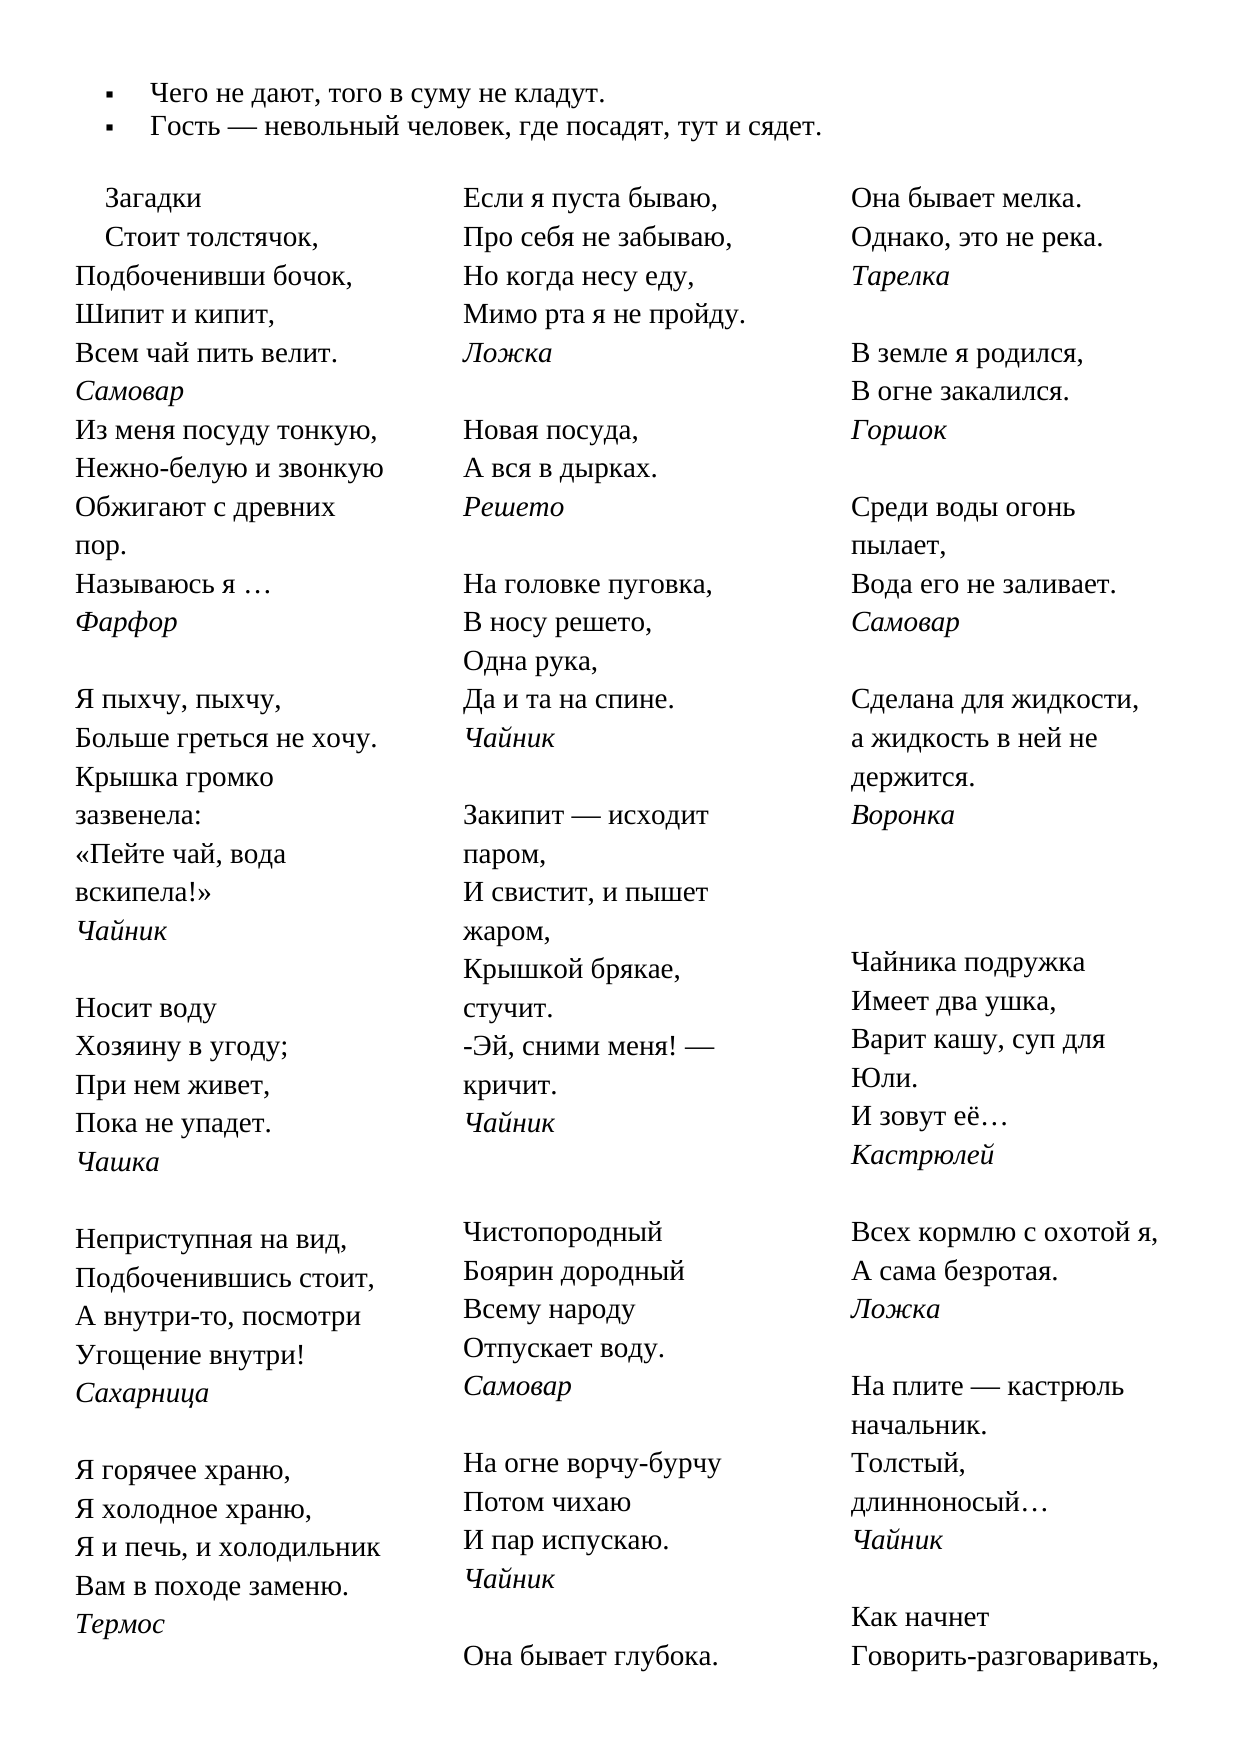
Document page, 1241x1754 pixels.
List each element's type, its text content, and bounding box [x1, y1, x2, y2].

list Гость — невольный человек, где посадят, тут и сядет. [75, 108, 1165, 142]
text Загадки [75, 181, 389, 214]
text Стоит толстячок, Подбоченивши бочок, Шипит и кипит, Всем чай пить велит. Самовар Из меня посуду тонкую, Нежно-белую и звонкую Обжигают с древних пор. Называюсь я … Фарфор Я пыхчу, пыхчу, Больше греться не хочу. Крышка громко зазвенела: «Пейте чай, вода вскипела!» Чайник Носит воду Хозяину в угоду; При нем живет, Пока не упадет. Чашка Неприступная на вид, Подбоченившись стоит, А внутри-то, посмотри Угощение внутри! Сахарница Я горячее храню, Я холодное храню, Я и печь, и холодильник Вам в походе заменю. Термос Если я пуста бываю, Про себя не забываю, Но когда несу еду, Мимо рта я не пройду. Ложка Новая посуда, А вся в дырках. Решето На головке пуговка, В носу решето, Одна рука, Да и та на спине. Чайник Закипит — исходит паром, И свистит, и пышет жаром, Крышкой брякае, стучит. -Эй, сними меня! — кричит. Чайник [75, 219, 389, 1679]
list Чего не дают, того в суму не кладут. [75, 75, 1165, 108]
text Чистопородный Боярин дородный Всему народу Отпускает воду. Самовар На огне ворчу-бурчу Потом чихаю И пар испускаю. Чайник Она бывает глубока. Она бывает мелка. Однако, это не река. Тарелка В земле я родился, В огне закалился. Горшок Среди воды огонь пылает, Вода его не заливает. Самовар Сделана для жидкости, а жидкость в ней не держится. Воронка [851, 181, 1165, 863]
text Стоит толстячок, Подбоченивши бочок, Шипит и кипит, Всем чай пить велит. Самовар Из меня посуду тонкую, Нежно-белую и звонкую Обжигают с древних пор. Называюсь я … Фарфор Я пыхчу, пыхчу, Больше греться не хочу. Крышка громко зазвенела: «Пейте чай, вода вскипела!» Чайник Носит воду Хозяину в угоду; При нем живет, Пока не упадет. Чашка Неприступная на вид, Подбоченившись стоит, А внутри-то, посмотри Угощение внутри! Сахарница Я горячее храню, Я холодное храню, Я и печь, и холодильник Вам в походе заменю. Термос Если я пуста бываю, Про себя не забываю, Но когда несу еду, Мимо рта я не пройду. Ложка Новая посуда, А вся в дырках. Решето На головке пуговка, В носу решето, Одна рука, Да и та на спине. Чайник Закипит — исходит паром, И свистит, и пышет жаром, Крышкой брякае, стучит. -Эй, сними меня! — кричит. Чайник [463, 181, 777, 1171]
text Чистопородный Боярин дородный Всему народу Отпускает воду. Самовар На огне ворчу-бурчу Потом чихаю И пар испускаю. Чайник Она бывает глубока. Она бывает мелка. Однако, это не река. Тарелка В земле я родился, В огне закалился. Горшок Среди воды огонь пылает, Вода его не заливает. Самовар Сделана для жидкости, а жидкость в ней не держится. Воронка [463, 1176, 777, 1672]
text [851, 906, 1165, 1672]
